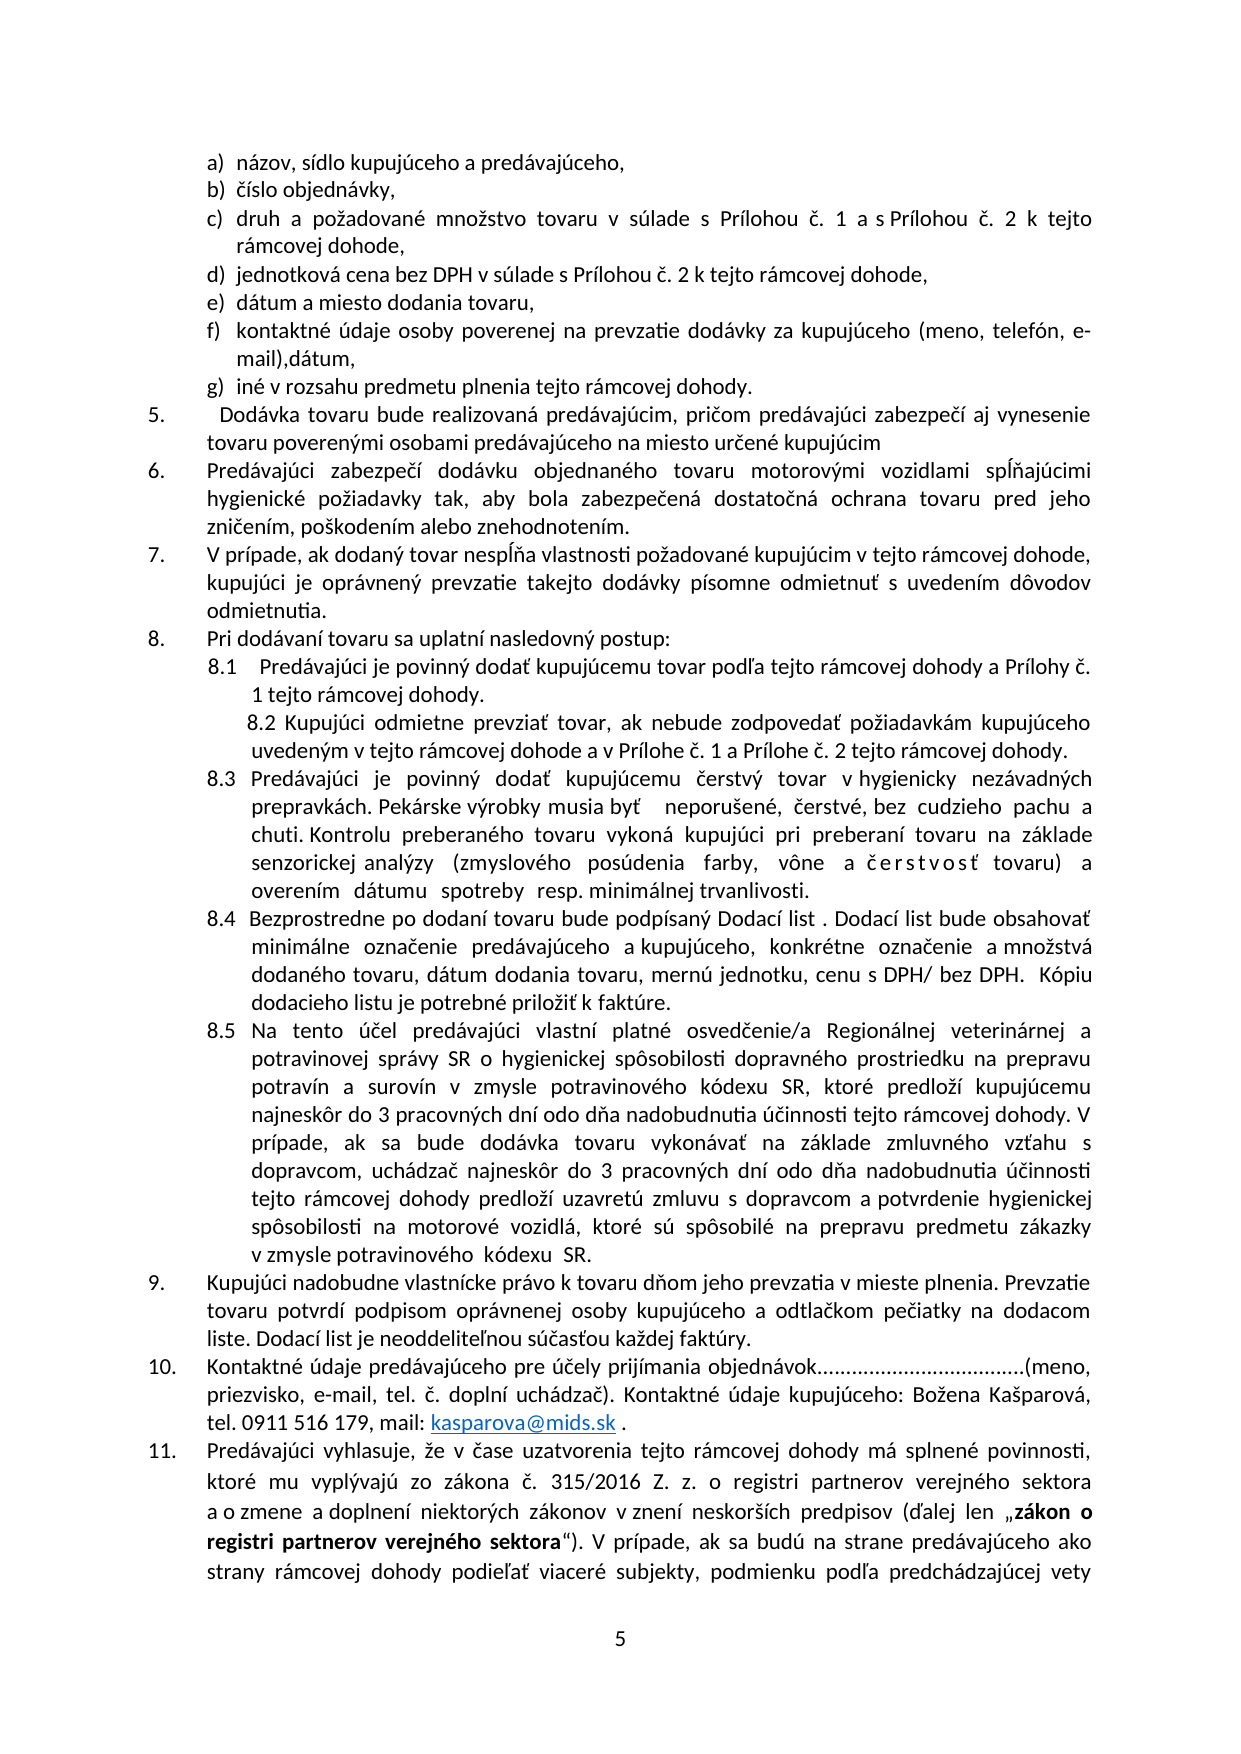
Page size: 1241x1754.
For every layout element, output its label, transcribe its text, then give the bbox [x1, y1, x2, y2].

text 10. Kontaktné údaje predávajúceho pre účely prijímania objednávok....................................(meno, priezvisko, e-mail, tel. č. doplní uchádzač). Kontaktné údaje kupujúceho: Božena Kašparová, tel. 0911 516 179, mail: kasparova@mids.sk . [148, 1352, 1093, 1437]
text g) iné v rozsahu predmetu plnenia tejto rámcovej dohody. [207, 372, 1093, 400]
text 8.5 Na tento účel predávajúci vlastní platné osvedčenie/a Regionálnej veterinárnej a potravinovej správy SR o hygienickej spôsobilosti dopravného prostriedku na prepravu potravín a surovín v zmysle potravinového kódexu SR, ktoré predloží kupujúcemu najneskôr do 3 pracovných dní odo dňa nadobudnutia účinnosti tejto rámcovej dohody. V prípade, ak sa bude dodávka tovaru vykonávať na základe zmluvného vzťahu s dopravcom, uchádzač najneskôr do 3 pracovných dní odo dňa nadobudnutia účinnosti tejto rámcovej dohody predloží uzavretú zmluvu s dopravcom a potvrdenie hygienickej spôsobilosti na motorové vozidlá, ktoré sú spôsobilé na prepravu predmetu zákazky v zmysle potravinového kódexu SR. [207, 1016, 1093, 1268]
text e) dátum a miesto dodania tovaru, [207, 288, 1093, 316]
text a) názov, sídlo kupujúceho a predávajúceho, [207, 148, 1093, 176]
text 8. Pri dodávaní tovaru sa uplatní nasledovný postup: [148, 624, 1093, 652]
text 5. Dodávka tovaru bude realizovaná predávajúcim, pričom predávajúci zabezpečí aj vynesenie tovaru poverenými osobami predávajúceho na miesto určené kupujúcim [148, 400, 1093, 456]
text b) číslo objednávky, [207, 176, 1093, 204]
text 7. V prípade, ak dodaný tovar nespĺňa vlastnosti požadované kupujúcim v tejto rámcovej dohode, kupujúci je oprávnený prevzatie takejto dodávky písomne odmietnuť s uvedením dôvodov odmietnutia. [148, 540, 1093, 624]
text f) kontaktné údaje osoby poverenej na prevzatie dodávky za kupujúceho (meno, telefón, e-mail),dátum, [207, 316, 1093, 372]
text d) jednotková cena bez DPH v súlade s Prílohou č. 2 k tejto rámcovej dohode, [207, 260, 1093, 288]
text c) druh a požadované množstvo tovaru v súlade s Prílohou č. 1 a s Prílohou č. 2 k tejto rámcovej dohode, [207, 204, 1093, 260]
text 9. Kupujúci nadobudne vlastnícke právo k tovaru dňom jeho prevzatia v mieste plnenia. Prevzatie tovaru potvrdí podpisom oprávnenej osoby kupujúceho a odtlačkom pečiatky na dodacom liste. Dodací list je neoddeliteľnou súčasťou každej faktúry. [148, 1268, 1093, 1352]
text 8.2 Kupujúci odmietne prevziať tovar, ak nebude zodpovedať požiadavkám kupujúceho uvedeným v tejto rámcovej dohode a v Prílohe č. 1 a Prílohe č. 2 tejto rámcovej dohody. [148, 708, 1093, 764]
text 6. Predávajúci zabezpečí dodávku objednaného tovaru motorovými vozidlami spĺňajúcimi hygienické požiadavky tak, aby bola zabezpečená dostatočná ochrana tovaru pred jeho zničením, poškodením alebo znehodnotením. [148, 456, 1093, 540]
text 8.4 Bezprostredne po dodaní tovaru bude podpísaný Dodací list . Dodací list bude obsahovať minimálne označenie predávajúceho a kupujúceho, konkrétne označenie a množstvá dodaného tovaru, dátum dodania tovaru, mernú jednotku, cenu s DPH/ bez DPH. Kópiu dodacieho listu je potrebné priložiť k faktúre. [207, 904, 1093, 1016]
text 8.1 Predávajúci je povinný dodať kupujúcemu tovar podľa tejto rámcovej dohody a Prílohy č. 1 tejto rámcovej dohody. [162, 652, 1093, 708]
text 8.3 Predávajúci je povinný dodať kupujúcemu čerstvý tovar v hygienicky nezávadných prepravkách. Pekárske výrobky musia byť neporušené, čerstvé, bez cudzieho pachu a chuti. Kontrolu preberaného tovaru vykoná kupujúci pri preberaní tovaru na základe senzorickej analýzy (zmyslového posúdenia farby, vône a čerstvosť tovaru) a overením dátumu spotreby resp. minimálnej trvanlivosti. [207, 764, 1093, 904]
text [148, 1437, 1093, 1585]
